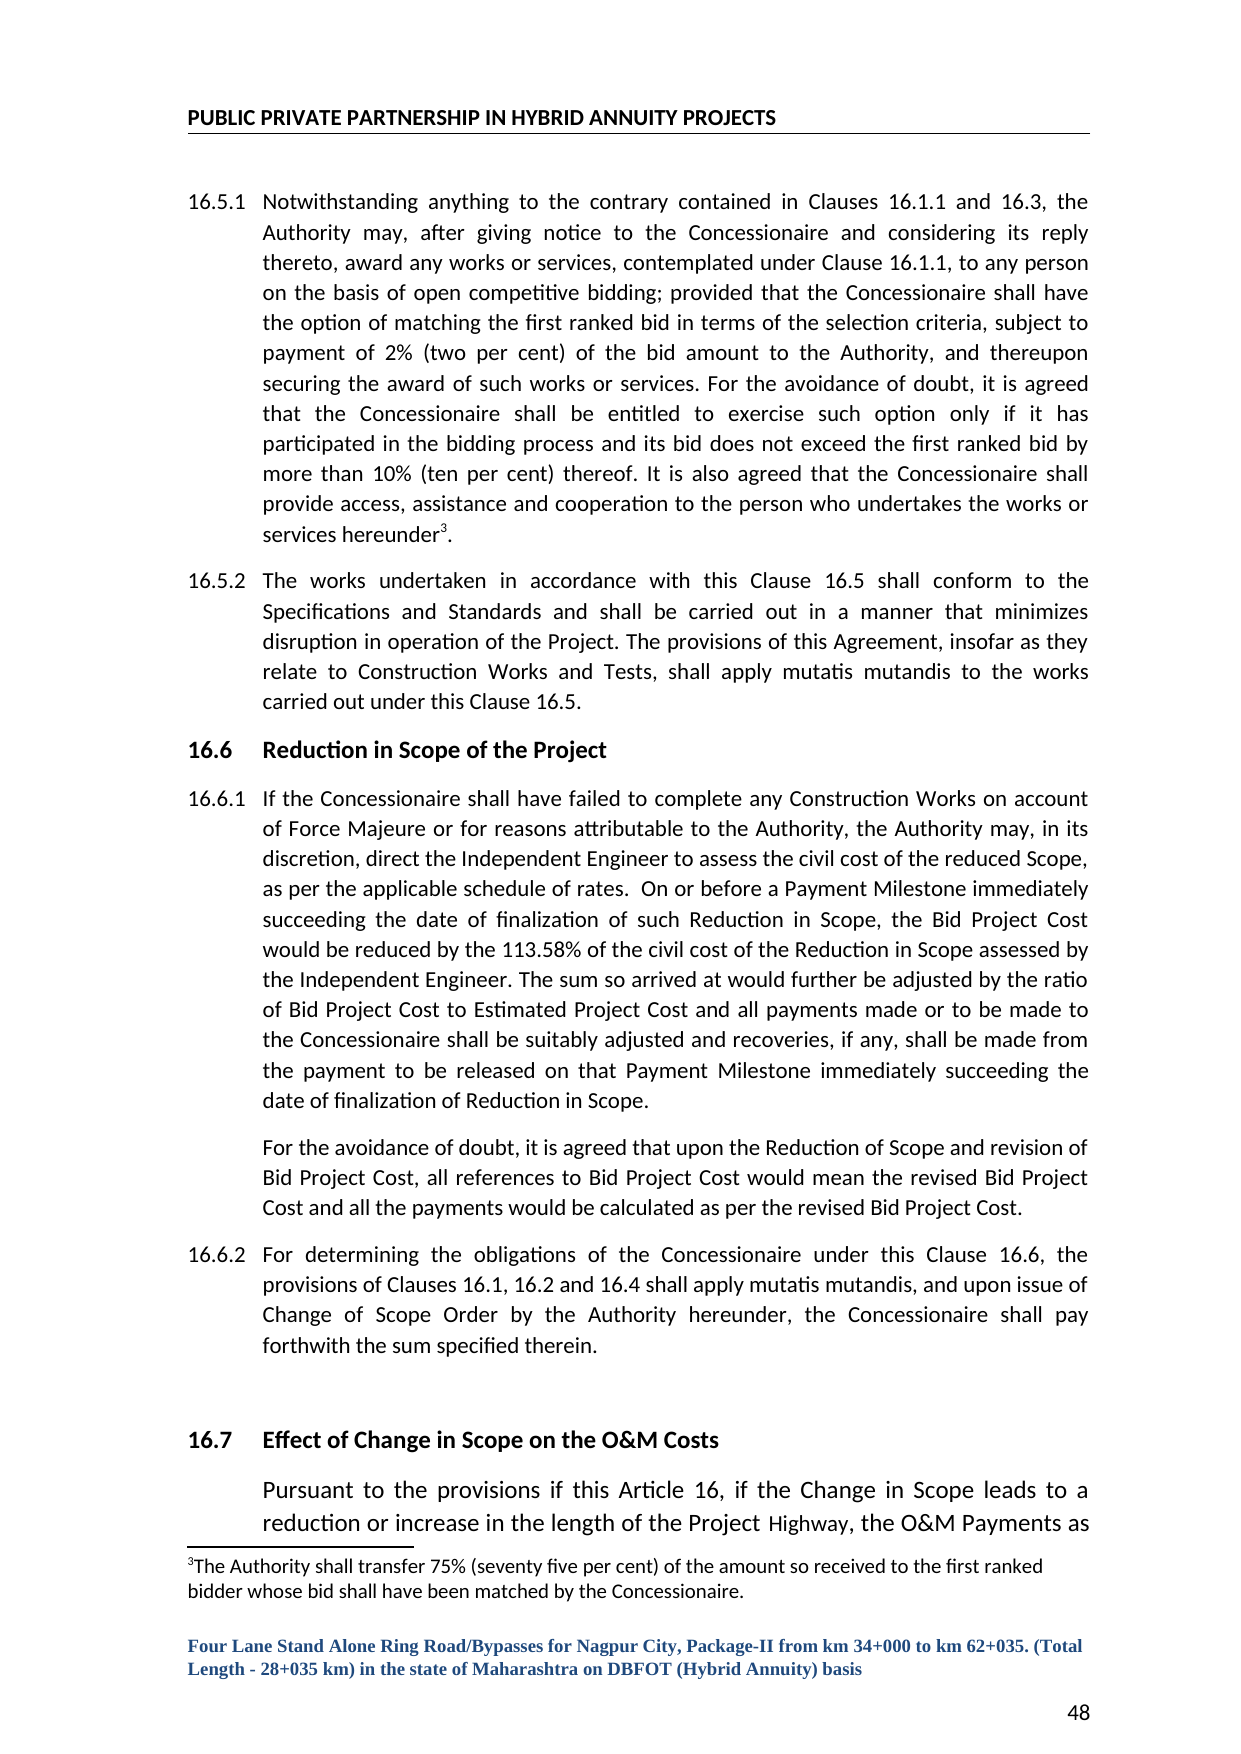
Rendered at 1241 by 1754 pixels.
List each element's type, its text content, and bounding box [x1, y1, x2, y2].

text 16.7 Effect of Change in Scope on the O&M Costs [187, 1424, 1090, 1455]
text 16.5.2 The works undertaken in accordance with this Clause 16.5 shall conform to the Specifications and Standards and shall be carried out in a manner that minimizes disruption in operation of the Project. The provisions of this Agreement, insofar as they relate to Construction Works and Tests, shall apply mutatis mutandis to the works carried out under this Clause 16.5. [187, 567, 1090, 716]
text 16.5.1 Notwithstanding anything to the contrary contained in Clauses 16.1.1 and 16.3, the Authority may, after giving notice to the Concessionaire and considering its reply thereto, award any works or services, contemplated under Clause 16.1.1, to any person on the basis of open competitive bidding; provided that the Concessionaire shall have the option of matching the first ranked bid in terms of the selection criteria, subject to payment of 2% (two per cent) of the bid amount to the Authority, and thereupon securing the award of such works or services. For the avoidance of doubt, it is agreed that the Concessionaire shall be entitled to exercise such option only if it has participated in the bidding process and its bid does not exceed the first ranked bid by more than 10% (ten per cent) thereof. It is also agreed that the Concessionaire shall provide access, assistance and cooperation to the person who undertakes the works or services hereunder. [187, 187, 1090, 548]
text 16.6.1 If the Concessionaire shall have failed to complete any Construction Works on account of Force Majeure or for reasons attributable to the Authority, the Authority may, in its discretion, direct the Independent Engineer to assess the civil cost of the reduced Scope, as per the applicable schedule of rates. On or before a Payment Milestone immediately succeeding the date of finalization of such Reduction in Scope, the Bid Project Cost would be reduced by the 113.58% of the civil cost of the Reduction in Scope assessed by the Independent Engineer. The sum so arrived at would further be adjusted by the ratio of Bid Project Cost to Estimated Project Cost and all payments made or to be made to the Concessionaire shall be suitably adjusted and recoveries, if any, shall be made from the payment to be released on that Payment Milestone immediately succeeding the date of finalization of Reduction in Scope. [187, 784, 1090, 1114]
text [262, 1474, 1090, 1538]
text 16.6.2 For determining the obligations of the Concessionaire under this Clause 16.6, the provisions of Clauses 16.1, 16.2 and 16.4 shall apply mutatis mutandis, and upon issue of Change of Scope Order by the Authority hereunder, the Concessionaire shall pay forthwith the sum specified therein. [187, 1240, 1090, 1359]
text 16.6 Reduction in Scope of the Project [187, 734, 1090, 765]
text For the avoidance of doubt, it is agreed that upon the Reduction of Scope and revision of Bid Project Cost, all references to Bid Project Cost would mean the revised Bid Project Cost and all the payments would be calculated as per the revised Bid Project Cost. [187, 1133, 1090, 1221]
